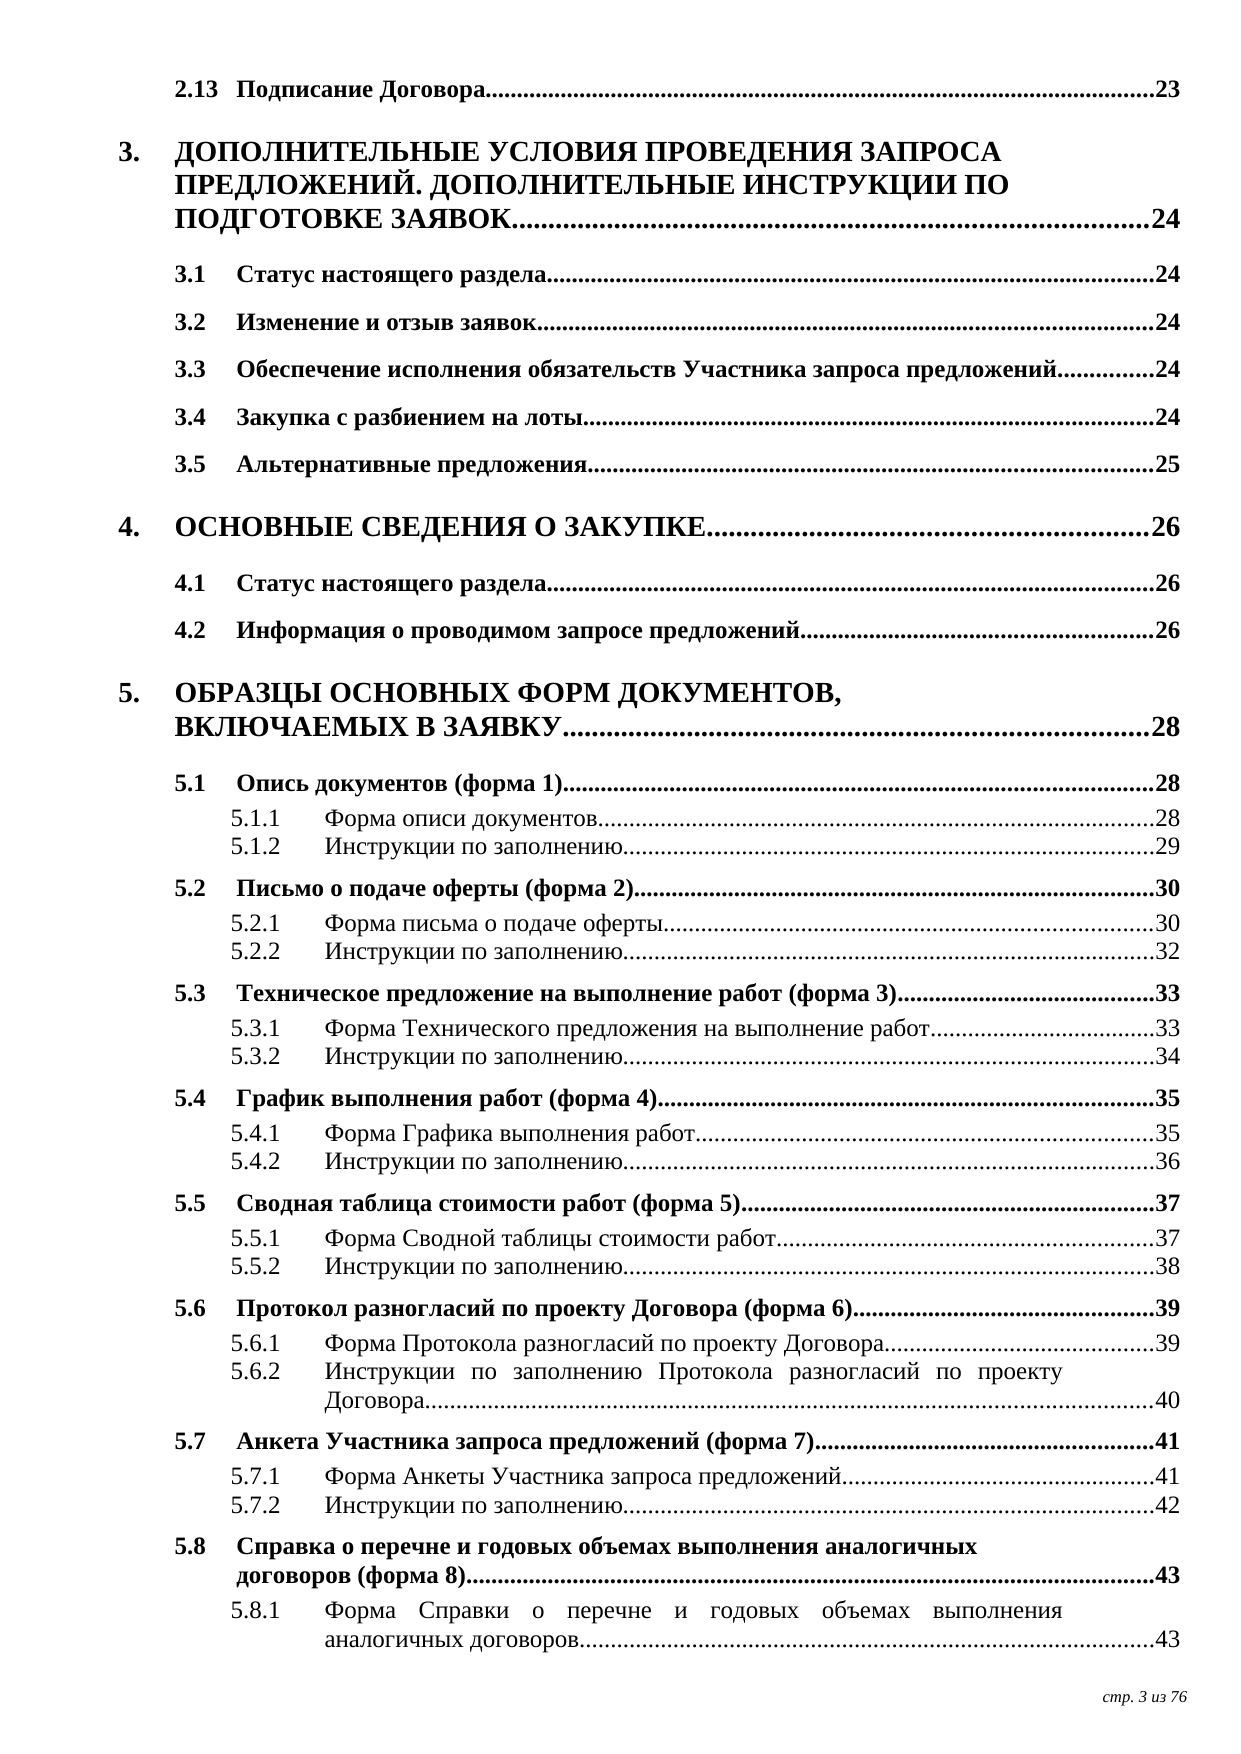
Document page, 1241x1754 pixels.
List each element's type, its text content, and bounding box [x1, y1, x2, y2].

text 5.4 График выполнения работ (форма 4) 35 [174, 1083, 1093, 1111]
text 5.3 Техническое предложение на выполнение работ (форма 3) 33 [174, 978, 1093, 1006]
text 5.5.1 Форма Сводной таблицы стоимости работ 37 [230, 1223, 1063, 1251]
text 4. ОСНОВНЫЕ СВЕДЕНИЯ О ЗАКУПКЕ 26 [118, 509, 1063, 543]
text 5.7.2 Инструкции по заполнению 42 [230, 1490, 1063, 1519]
text 3.2 Изменение и отзыв заявок 24 [174, 307, 1093, 336]
text 3.3 Обеспечение исполнения обязательств Участника запроса предложений 24 [174, 354, 1093, 383]
text 5.8 Справка о перечне и годовых объемах выполнения аналогичных договоров (форма 8) 43 [174, 1531, 1093, 1589]
text 3.1 Статус настоящего раздела 24 [174, 259, 1093, 288]
text 5.6 Протокол разногласий по проекту Договора (форма 6) 39 [174, 1293, 1093, 1321]
text 5.4.2 Инструкции по заполнению 36 [230, 1146, 1063, 1175]
text 3.5 Альтернативные предложения 25 [174, 449, 1093, 478]
text 5.2.2 Инструкции по заполнению 32 [230, 936, 1063, 965]
text 5.1.1 Форма описи документов 28 [230, 803, 1063, 831]
text 5.7 Анкета Участника запроса предложений (форма 7) 41 [174, 1426, 1093, 1455]
text 4.2 Информация о проводимом запросе предложений 26 [174, 616, 1093, 644]
text 5.2.1 Форма письма о подаче оферты 30 [230, 908, 1063, 936]
text 5.6.1 Форма Протокола разногласий по проекту Договора 39 [230, 1328, 1063, 1356]
text 5.3.2 Инструкции по заполнению 34 [230, 1041, 1063, 1070]
text 5.5 Сводная таблица стоимости работ (форма 5) 37 [174, 1188, 1093, 1216]
text 5.2 Письмо о подаче оферты (форма 2) 30 [174, 873, 1093, 901]
text 2.13 Подписание Договора 23 [174, 74, 1093, 103]
text 3.4 Закупка с разбиением на лоты 24 [174, 402, 1093, 431]
text 5.7.1 Форма Анкеты Участника запроса предложений 41 [230, 1461, 1063, 1490]
text 5.1.2 Инструкции по заполнению 29 [230, 831, 1063, 860]
text 3. Дополнительные условия проведения запроса предложений. Дополнительные инструкции по подготовке заявок 24 [118, 134, 1063, 234]
text 5.4.1 Форма Графика выполнения работ 35 [230, 1118, 1063, 1146]
text 5.6.2 Инструкции по заполнению Протокола разногласий по проекту Договора 40 [230, 1356, 1063, 1414]
text 5.1 Опись документов (форма 1) 28 [174, 768, 1093, 796]
text 5.3.1 Форма Технического предложения на выполнение работ 33 [230, 1013, 1063, 1041]
text 5.8.1 Форма Справки о перечне и годовых объемах выполнения аналогичных договоров 43 [230, 1595, 1063, 1653]
text 5. Образцы основных форм документов, включаемых в заявку 28 [118, 676, 1063, 743]
text 5.5.2 Инструкции по заполнению 38 [230, 1251, 1063, 1280]
text 4.1 Статус настоящего раздела 26 [174, 568, 1093, 597]
